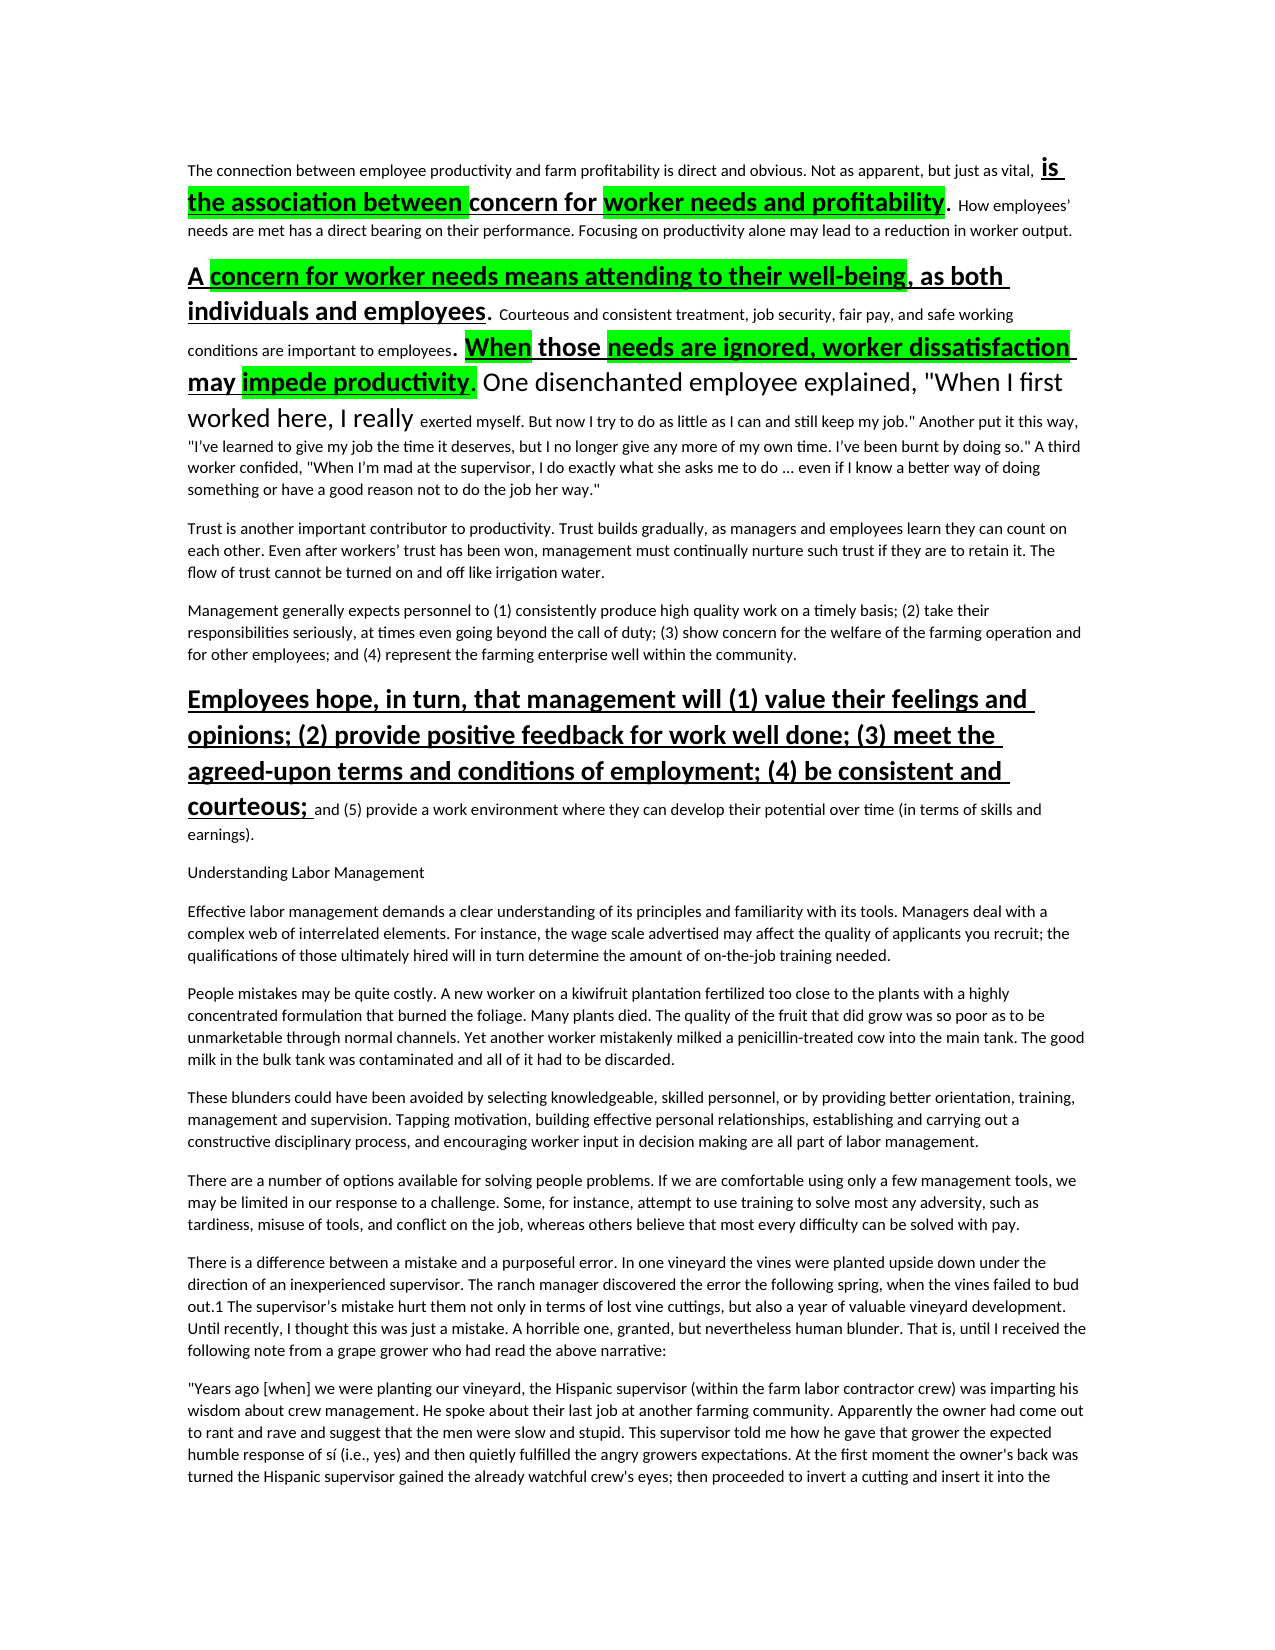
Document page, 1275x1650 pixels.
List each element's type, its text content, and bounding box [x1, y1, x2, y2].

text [187, 1378, 1087, 1486]
text Understanding Labor Management [187, 863, 1087, 883]
text People mistakes may be quite costly. A new worker on a kiwifruit plantation fertilized too close to the plants with a highly concentrated formulation that burned the foliage. Many plants died. The quality of the fruit that did grow was so poor as to be unmarketable through normal channels. Yet another worker mistakenly milked a penicillin-treated cow into the main tank. The good milk in the bulk tank was contaminated and all of it had to be discarded. [187, 983, 1087, 1069]
text Trust is another important contributor to productivity. Trust builds gradually, as managers and employees learn they can count on each other. Even after workers’ trust has been won, management must continually nurture such trust if they are to retain it. The flow of trust cannot be turned on and off like irrigation water. [187, 518, 1087, 582]
text These blunders could have been avoided by selecting knowledgeable, skilled personnel, or by providing better orientation, training, management and supervision. Tapping motivation, building effective personal relationships, establishing and carrying out a constructive disciplinary process, and encouraging worker input in decision making are all part of labor management. [187, 1088, 1087, 1152]
text Employees hope, in turn, that management will (1) value their feelings and opinions; (2) provide positive feedback for work well done; (3) meet the agreed-upon terms and conditions of employment; (4) be consistent and courteous; and (5) provide a work environment where they can develop their potential over time (in terms of skills and earnings). [187, 683, 1087, 844]
text There is a difference between a mistake and a purposeful error. In one vineyard the vines were planted upside down under the direction of an inexperienced supervisor. The ranch manager discovered the error the following spring, when the vines failed to bud out.1 The supervisor’s mistake hurt them not only in terms of lost vine cuttings, but also a year of valuable vineyard development. Until recently, I thought this was just a mistake. A horrible one, granted, but nevertheless human blunder. That is, until I received the following note from a grape grower who had read the above narrative: [187, 1252, 1087, 1360]
text There are a number of options available for solving people problems. If we are comfortable using only a few management tools, we may be limited in our response to a challenge. Some, for instance, attempt to use training to solve most any adversity, such as tardiness, misuse of tools, and conflict on the job, whereas others believe that most every difficulty can be solved with pay. [187, 1170, 1087, 1234]
text A concern for worker needs means attending to their well-being, as both individuals and employees. Courteous and consistent treatment, job security, fair pay, and safe working conditions are important to employees. When those needs are ignored, worker dissatisfaction may impede productivity. One disenchanted employee explained, "When I first worked here, I really exerted myself. But now I try to do as little as I can and still keep my job." Another put it this way, "I’ve learned to give my job the time it deserves, but I no longer give any more of my own time. I’ve been burnt by doing so." A third worker confided, "When I’m mad at the supervisor, I do exactly what she asks me to do ... even if I know a better way of doing something or have a good reason not to do the job her way." [187, 259, 1087, 500]
text Effective labor management demands a clear understanding of its principles and familiarity with its tools. Managers deal with a complex web of interrelated elements. For instance, the wage scale advertised may affect the quality of applicants you recruit; the qualifications of those ultimately hired will in turn determine the amount of on-the-job training needed. [187, 901, 1087, 965]
text Management generally expects personnel to (1) consistently produce high quality work on a timely basis; (2) take their responsibilities seriously, at times even going beyond the call of duty; (3) show concern for the welfare of the farming operation and for other employees; and (4) represent the farming enterprise well within the community. [187, 600, 1087, 664]
text The connection between employee productivity and farm profitability is direct and obvious. Not as apparent, but just as vital, is the association between concern for worker needs and profitability. How employees’ needs are met has a direct bearing on their performance. Focusing on productivity alone may lead to a reduction in worker output. [187, 150, 1087, 241]
